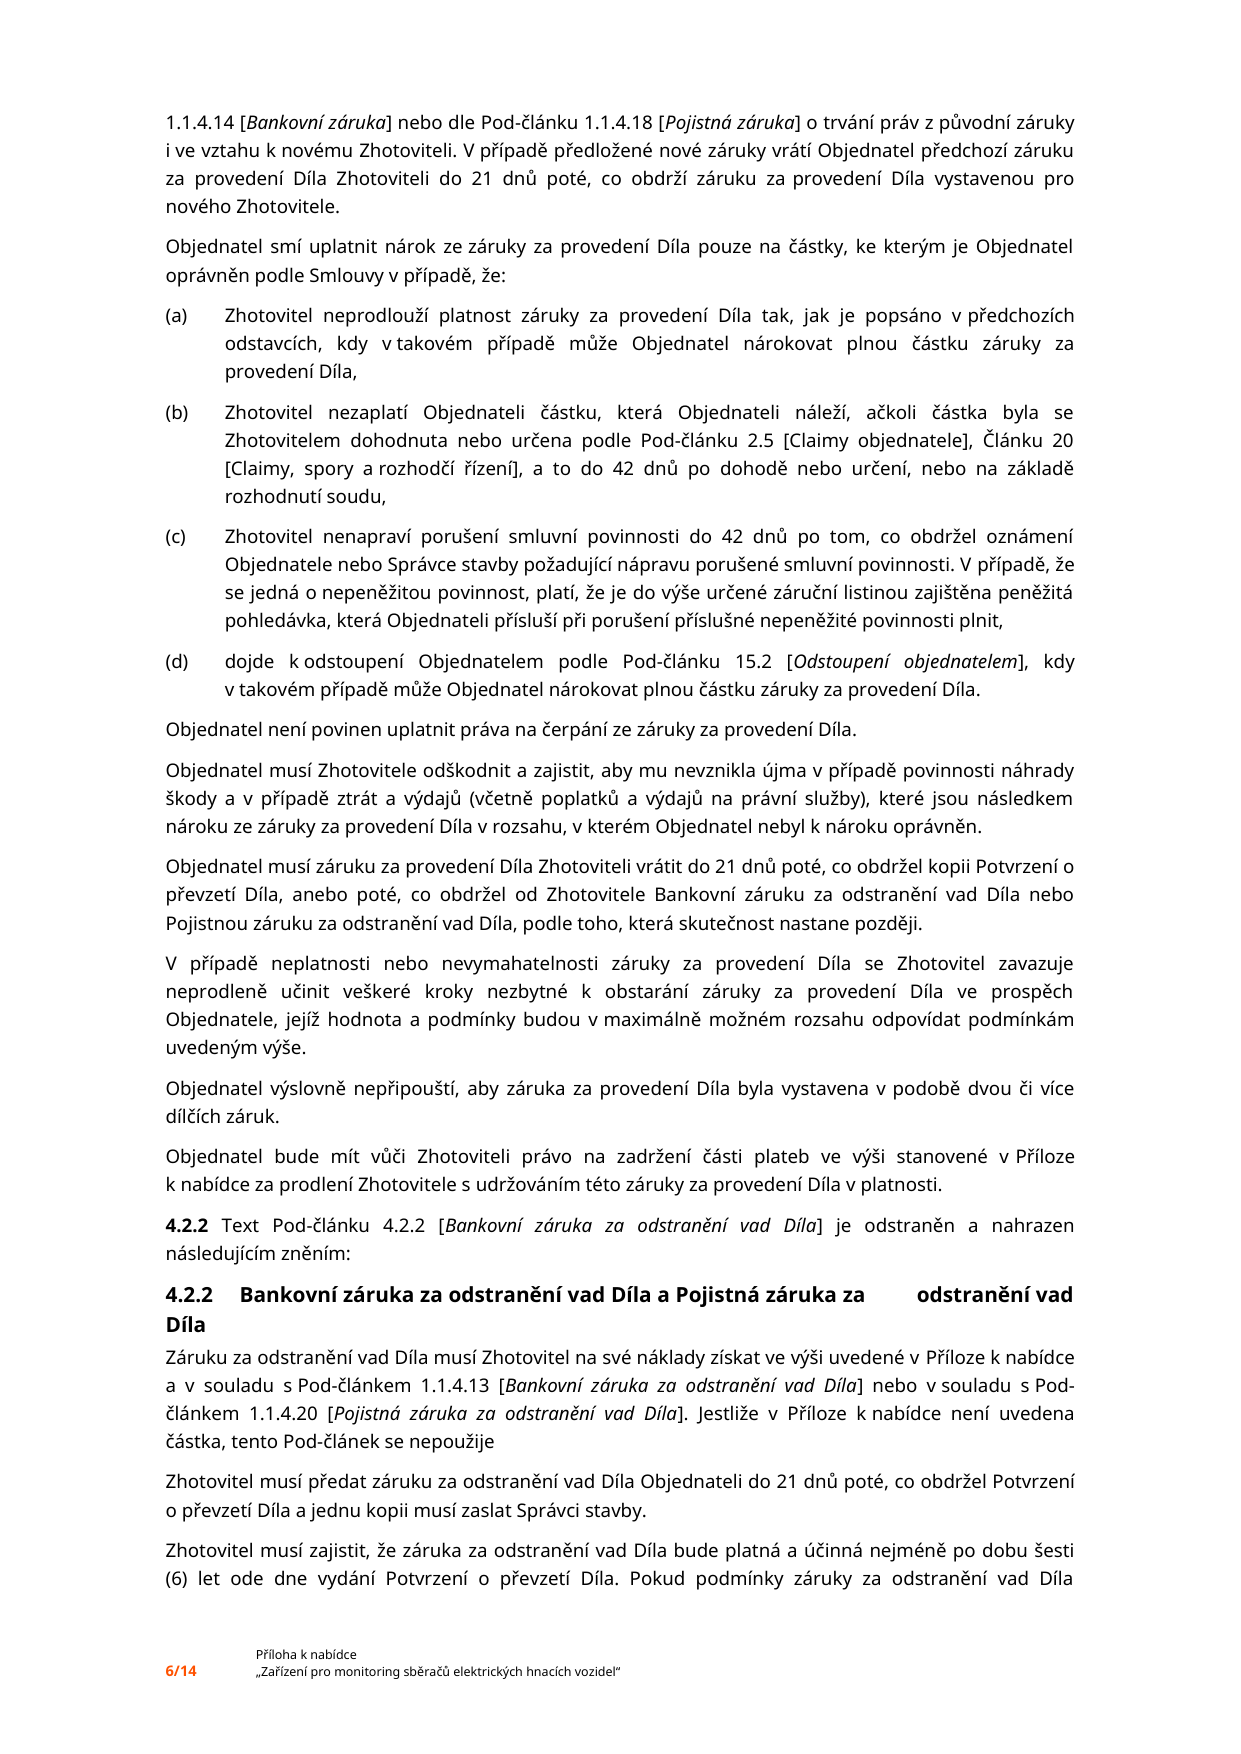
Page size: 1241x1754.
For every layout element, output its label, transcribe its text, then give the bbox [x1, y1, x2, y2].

text Objednatel není povinen uplatnit práva na čerpání ze záruky za provedení Díla. [165, 717, 1075, 742]
text Zhotovitel musí předat záruku za odstranění vad Díla Objednateli do 21 dnů poté, co obdržel Potvrzení o převzetí Díla a jednu kopii musí zaslat Správci stavby. [165, 1469, 1075, 1522]
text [165, 109, 1075, 219]
text dojde k odstoupení Objednatelem podle Pod-článku 15.2 [Odstoupení objednatelem], kdy v takovém případě může Objednatel nárokovat plnou částku záruky za provedení Díla. [165, 648, 1075, 702]
text 4.2.2 Bankovní záruka za odstranění vad Díla a Pojistná záruka za odstranění vad Díla [165, 1281, 1075, 1339]
text Objednatel bude mít vůči Zhotoviteli právo na zadržení části plateb ve výši stanovené v Příloze k nabídce za prodlení Zhotovitele s udržováním této záruky za provedení Díla v platnosti. [165, 1143, 1075, 1197]
text Záruku za odstranění vad Díla musí Zhotovitel na své náklady získat ve výši uvedené v Příloze k nabídce a v souladu s Pod-článkem 1.1.4.13 [Bankovní záruka za odstranění vad Díla] nebo v souladu s Pod-článkem 1.1.4.20 [Pojistná záruka za odstranění vad Díla]. Jestliže v Příloze k nabídce není uvedena částka, tento Pod-článek se nepoužije [165, 1344, 1075, 1454]
text Zhotovitel nenapraví porušení smluvní povinnosti do 42 dnů po tom, co obdržel oznámení Objednatele nebo Správce stavby požadující nápravu porušené smluvní povinnosti. V případě, že se jedná o nepeněžitou povinnost, platí, že je do výše určené záruční listinou zajištěna peněžitá pohledávka, která Objednateli přísluší při porušení příslušné nepeněžité povinnosti plnit, [165, 523, 1075, 633]
text Objednatel musí záruku za provedení Díla Zhotoviteli vrátit do 21 dnů poté, co obdržel kopii Potvrzení o převzetí Díla, anebo poté, co obdržel od Zhotovitele Bankovní záruku za odstranění vad Díla nebo Pojistnou záruku za odstranění vad Díla, podle toho, která skutečnost nastane později. [165, 854, 1075, 935]
text Zhotovitel nezaplatí Objednateli částku, která Objednateli náleží, ačkoli částka byla se Zhotovitelem dohodnuta nebo určena podle Pod-článku 2.5 [Claimy objednatele], Článku 20 [Claimy, spory a rozhodčí řízení], a to do 42 dnů po dohodě nebo určení, nebo na základě rozhodnutí soudu, [165, 399, 1075, 508]
text V případě neplatnosti nebo nevymahatelnosti záruky za provedení Díla se Zhotovitel zavazuje neprodleně učinit veškeré kroky nezbytné k obstarání záruky za provedení Díla ve prospěch Objednatele, jejíž hodnota a podmínky budou v maximálně možném rozsahu odpovídat podmínkám uvedeným výše. [165, 950, 1075, 1060]
text 4.2.2 Text Pod-článku 4.2.2 [Bankovní záruka za odstranění vad Díla] je odstraněn a nahrazen následujícím zněním: [165, 1212, 1075, 1266]
text Objednatel smí uplatnit nárok ze záruky za provedení Díla pouze na částky, ke kterým je Objednatel oprávněn podle Smlouvy v případě, že: [165, 234, 1075, 287]
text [165, 1537, 1075, 1591]
text Objednatel výslovně nepřipouští, aby záruka za provedení Díla byla vystavena v podobě dvou či více dílčích záruk. [165, 1075, 1075, 1128]
text Objednatel musí Zhotovitele odškodnit a zajistit, aby mu nevznikla újma v případě povinnosti náhrady škody a v případě ztrát a výdajů (včetně poplatků a výdajů na právní služby), které jsou následkem nároku ze záruky za provedení Díla v rozsahu, v kterém Objednatel nebyl k nároku oprávněn. [165, 757, 1075, 839]
text Zhotovitel neprodlouží platnost záruky za provedení Díla tak, jak je popsáno v předchozích odstavcích, kdy v takovém případě může Objednatel nárokovat plnou částku záruky za provedení Díla, [165, 302, 1075, 384]
